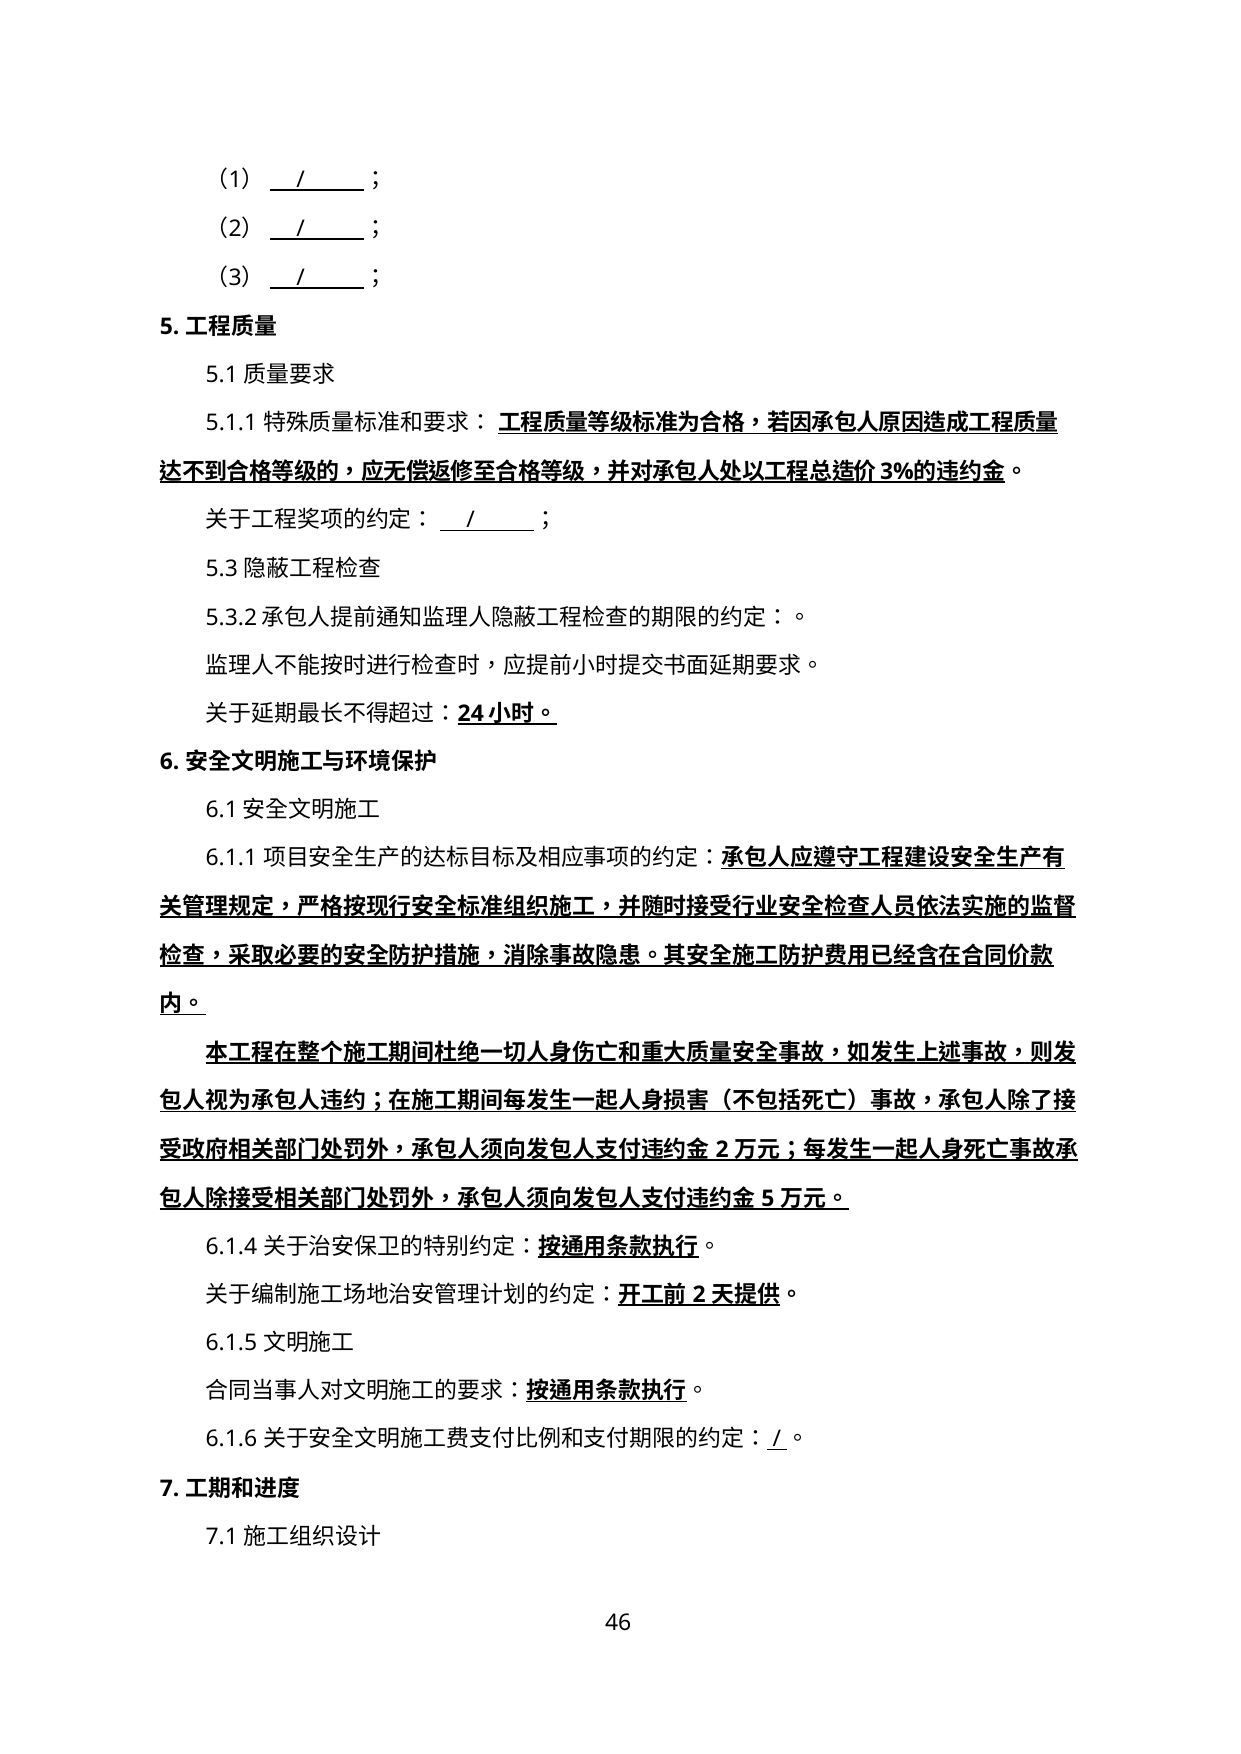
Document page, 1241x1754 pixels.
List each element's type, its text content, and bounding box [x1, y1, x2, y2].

text 6.1.1 项目安全生产的达标目标及相应事项的约定：承包人应遵守工程建设安全生产有关管理规定，严格按现行安全标准组织施工，并随时接受行业安全检查人员依法实施的监督检查，采取必要的安全防护措施，消除事故隐患。其安全施工防护费用已经含在合同价款内。 [159, 841, 1078, 1019]
text 5.3.2承包人提前通知监理人隐蔽工程检查的期限的约定：。 [159, 600, 1078, 632]
text 关于延期最长不得超过：24小时。 [159, 696, 1078, 729]
text 6.1.4 关于治安保卫的特别约定：按通用条款执行。 [159, 1229, 1078, 1262]
text 5.1.1 特殊质量标准和要求： 工程质量等级标准为合格，若因承包人原因造成工程质量达不到合格等级的，应无偿返修至合格等级，并对承包人处以工程总造价 3%的违约金。 [159, 406, 1078, 487]
text 6.1.6 关于安全文明施工费支付比例和支付期限的约定： / 。 [159, 1422, 1078, 1454]
text 6.1安全文明施工 [159, 792, 1078, 825]
text 合同当事人对文明施工的要求：按通用条款执行。 [159, 1374, 1078, 1406]
text 6. 安全文明施工与环境保护 [159, 744, 1078, 777]
text 6.1.5 文明施工 [159, 1326, 1078, 1358]
text 7.1 施工组织设计 [159, 1519, 1078, 1552]
text 本工程在整个施工期间杜绝一切人身伤亡和重大质量安全事故，如发生上述事故，则发包人视为承包人违约；在施工期间每发生一起人身损害（不包括死亡）事故，承包人除了接受政府相关部门处罚外，承包人须向发包人支付违约金 2 万元；每发生一起人身死亡事故承包人除接受相关部门处罚外，承包人须向发包人支付违约金 5 万元。 [159, 1035, 1078, 1159]
text 本工程在整个施工期间杜绝一切人身伤亡和重大质量安全事故，如发生上述事故，则发包人视为承包人违约；在施工期间每发生一起人身损害（不包括死亡）事故，承包人除了接受政府相关部门处罚外，承包人须向发包人支付违约金 2 万元；每发生一起人身死亡事故承包人除接受相关部门处罚外，承包人须向发包人支付违约金 5 万元。 [159, 1160, 1078, 1214]
text 关于编制施工场地治安管理计划的约定：开工前 2 天提供。 [159, 1277, 1078, 1310]
text 关于工程奖项的约定： / ； [159, 503, 1078, 535]
text （2） / ； [159, 211, 1078, 244]
text 5.3 隐蔽工程检查 [159, 552, 1078, 584]
text （1） / ； [159, 162, 1078, 194]
text （3） / ； [159, 260, 1078, 293]
text 7. 工期和进度 [159, 1471, 1078, 1503]
text 5. 工程质量 [159, 309, 1078, 342]
text 监理人不能按时进行检查时，应提前小时提交书面延期要求。 [159, 648, 1078, 681]
text 5.1 质量要求 [159, 358, 1078, 390]
